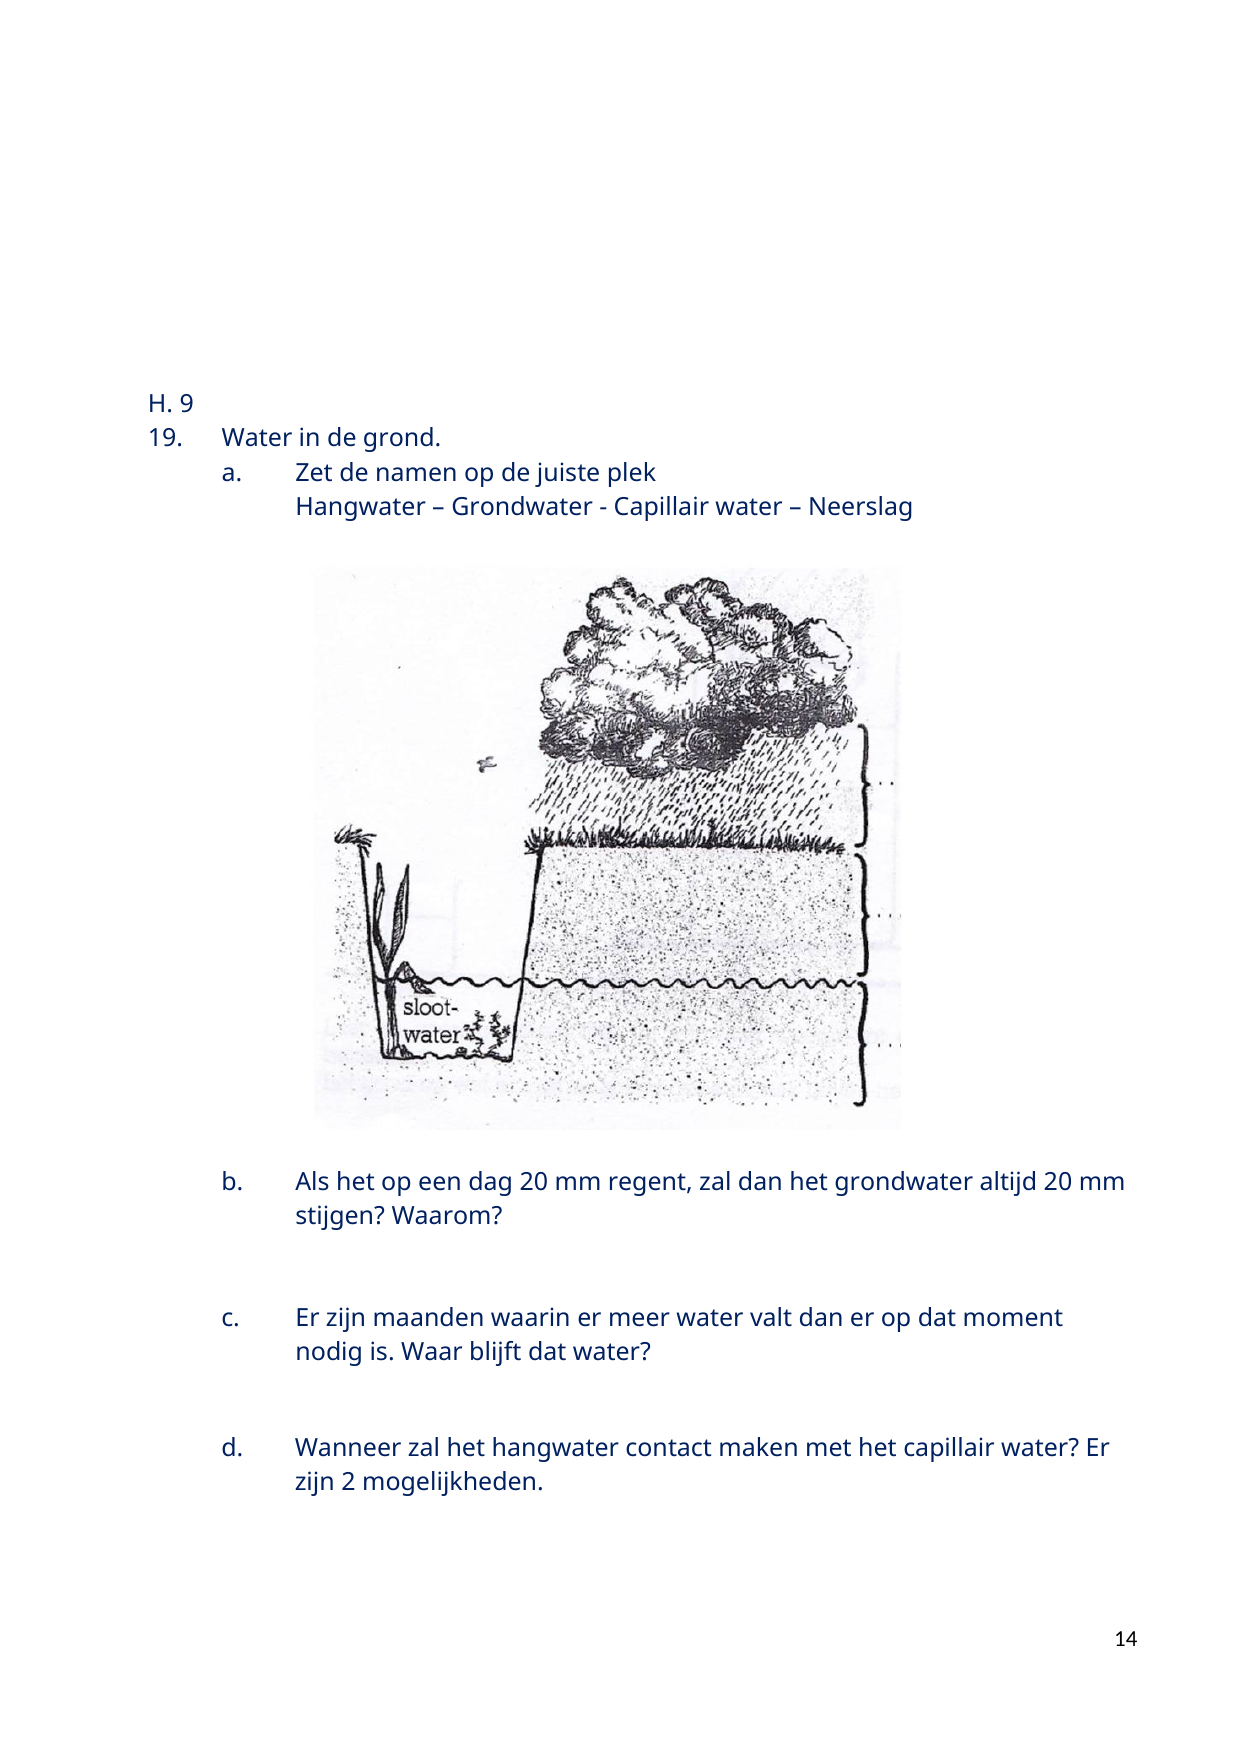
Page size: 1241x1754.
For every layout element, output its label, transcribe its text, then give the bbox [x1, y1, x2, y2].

text H. 9 [148, 386, 1137, 420]
text d. Wanneer zal het hangwater contact maken met het capillair water? Er zijn 2 mogelijkheden. [221, 1430, 1137, 1498]
text c. Er zijn maanden waarin er meer water valt dan er op dat moment nodig is. Waar blijft dat water? [221, 1300, 1137, 1368]
text 19. Water in de grond. [148, 420, 1137, 454]
text b. Als het op een dag 20 mm regent, zal dan het grondwater altijd 20 mm stijgen? Waarom? [221, 1163, 1137, 1232]
text a. Zet de namen op de juiste plek [148, 454, 1137, 488]
text Hangwater – Grondwater - Capillair water – Neerslag [148, 488, 1137, 522]
picture [221, 522, 1031, 1130]
